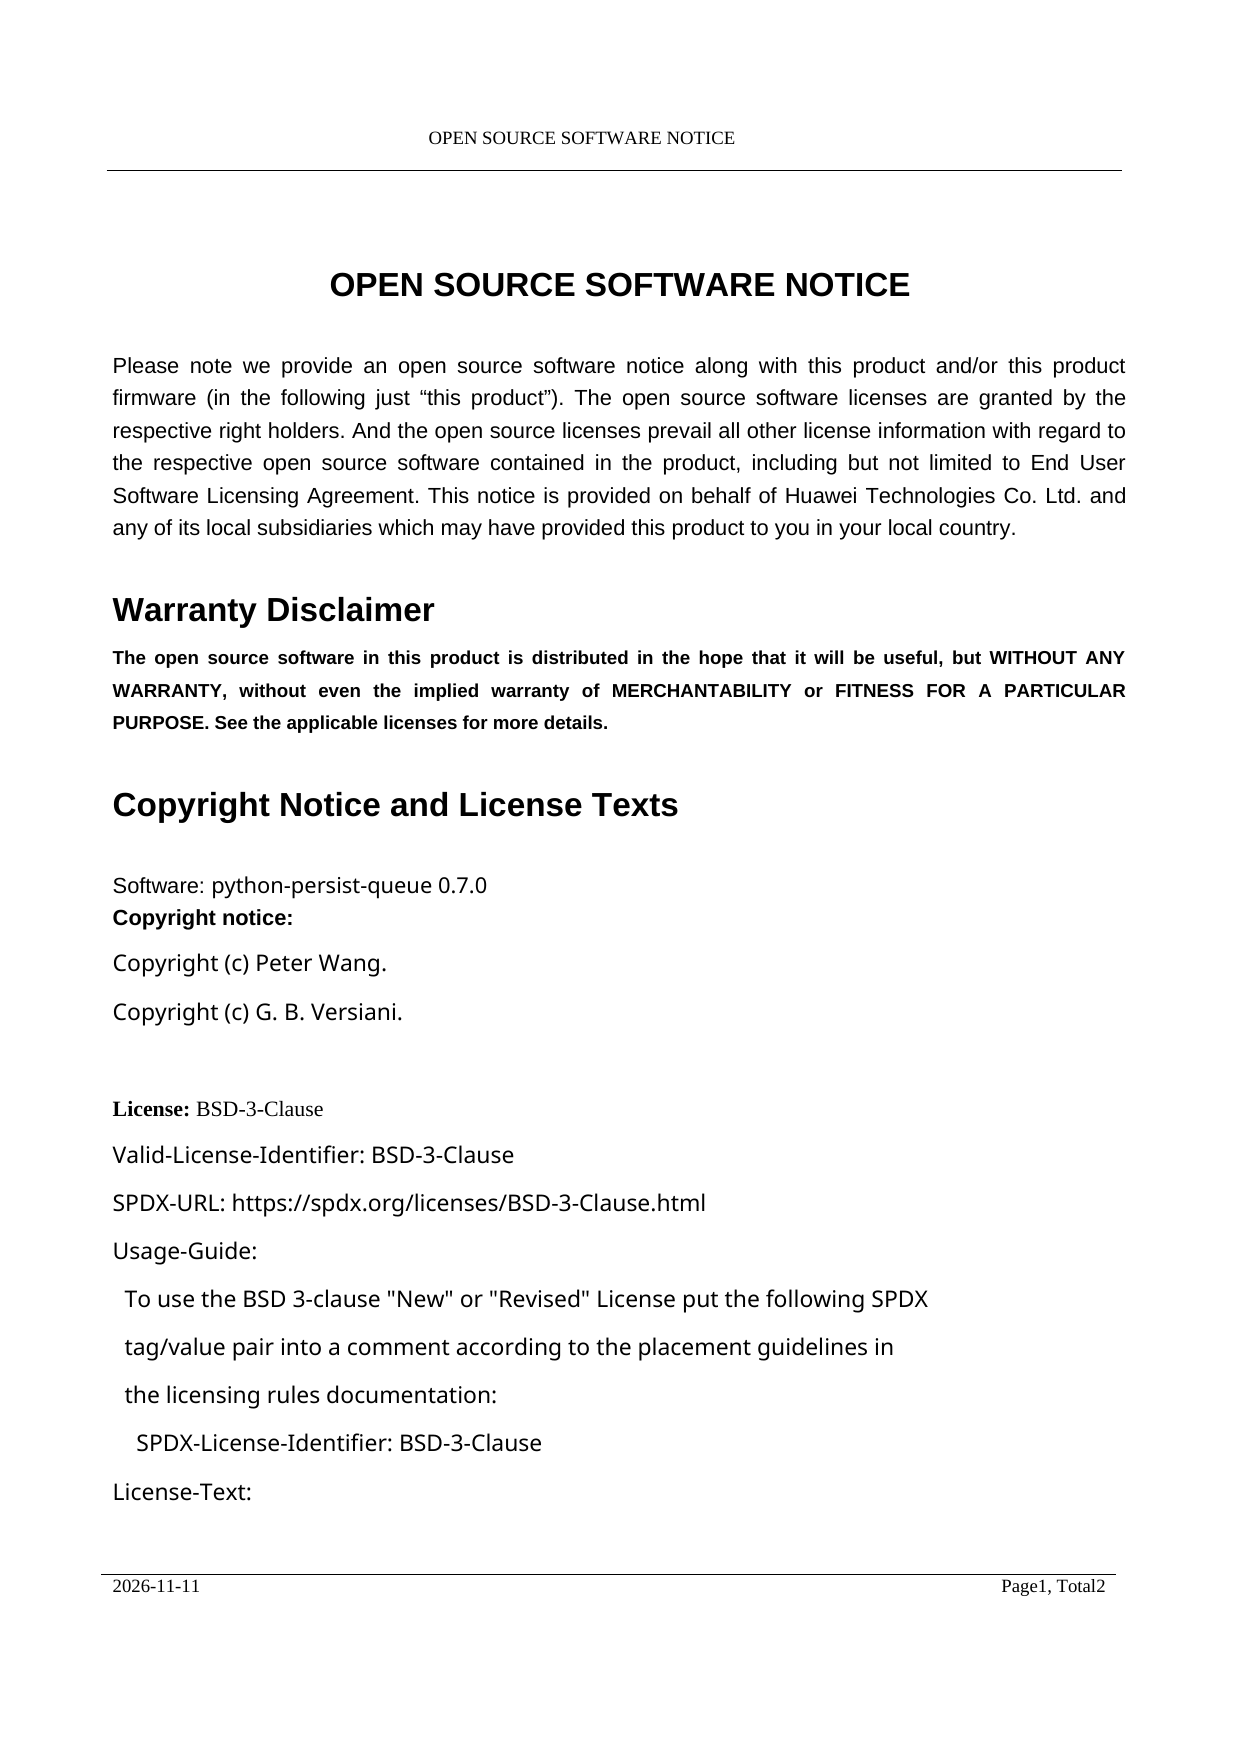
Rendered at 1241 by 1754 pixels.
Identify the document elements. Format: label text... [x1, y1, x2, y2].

text Valid-License-Identifier: BSD-3-Clause [112, 1138, 1128, 1170]
text Warranty Disclaimer [112, 576, 1128, 641]
text the licensing rules documentation: [112, 1378, 1128, 1411]
text SPDX-URL: https://spdx.org/licenses/BSD-3-Clause.html [112, 1186, 1128, 1218]
text Copyright notice: [112, 901, 1128, 934]
text The open source software in this product is distributed in the hope that it will be useful, but WITHOUT ANY WARRANTY, without even the implied warranty of MERCHANTABILITY or FITNESS FOR A PARTICULAR PURPOSE. See the applicable licenses for more details. [112, 641, 1128, 739]
text To use the BSD 3-clause "New" or "Revised" License put the following SPDX [112, 1282, 1128, 1315]
text OPEN SOURCE SOFTWARE NOTICE [112, 251, 1128, 316]
text Usage-Guide: [112, 1234, 1128, 1267]
text Copyright Notice and License Texts [112, 771, 1128, 836]
text License-Text: [112, 1475, 1128, 1507]
text Please note we provide an open source software notice along with this product and/or this product firmware (in the following just “this product”). The open source software licenses are granted by the respective right holders. And the open source licenses prevail all other license information with regard to the respective open source software contained in the product, including but not limited to End User Software Licensing Agreement. This notice is provided on behalf of Huawei Technologies Co. Ltd. and any of its local subsidiaries which may have provided this product to you in your local country. [112, 349, 1128, 544]
text SPDX-License-Identifier: BSD-3-Clause [112, 1427, 1128, 1459]
text tag/value pair into a comment according to the placement guidelines in [112, 1330, 1128, 1363]
text Software: python-persist-queue 0.7.0 [112, 869, 1128, 901]
text License: BSD-3-Clause [112, 1093, 1128, 1125]
text Copyright (c) Peter Wang. Copyright (c) G. B. Versiani. [112, 947, 1128, 1077]
